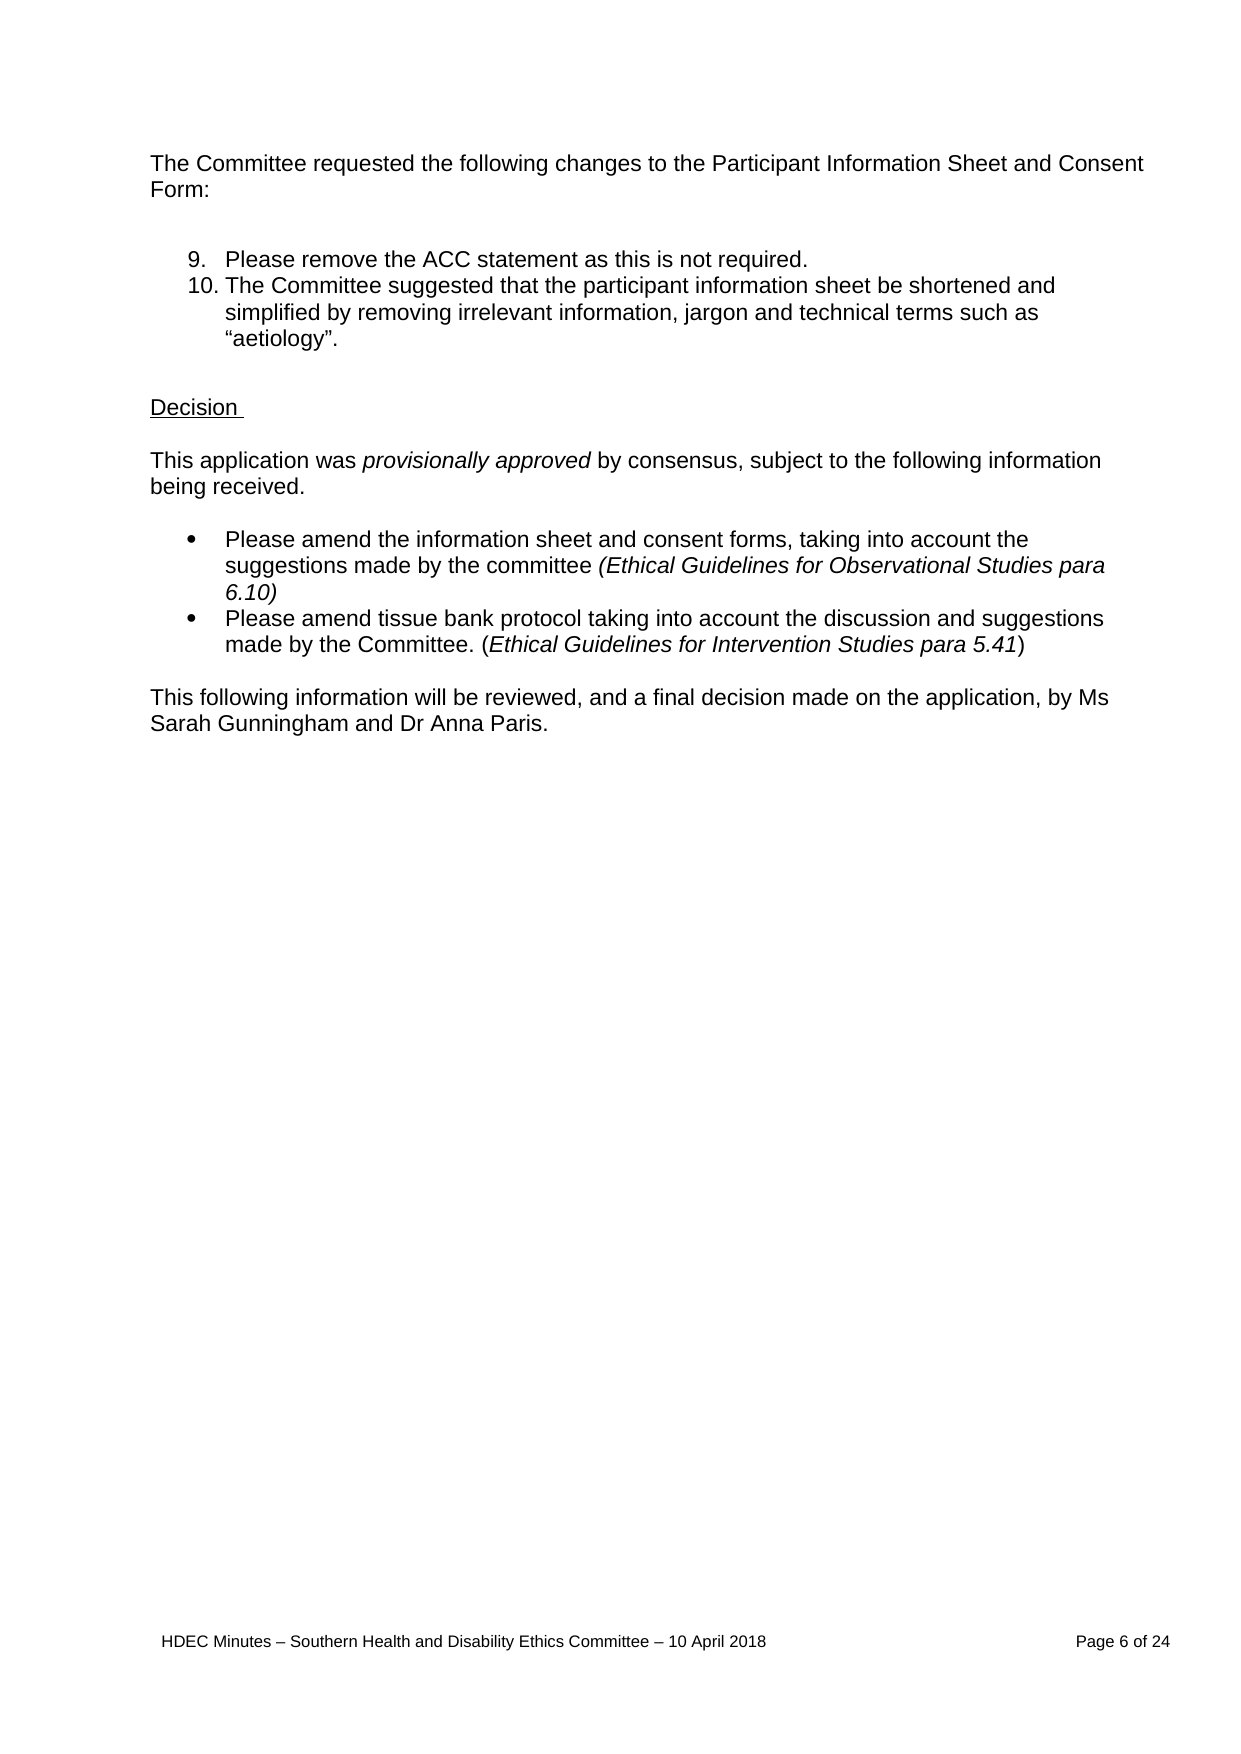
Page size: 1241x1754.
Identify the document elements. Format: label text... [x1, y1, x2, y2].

text This following information will be reviewed, and a final decision made on the application, by Ms Sarah Gunningham and Dr Anna Paris. [150, 684, 1144, 737]
text Decision [150, 394, 1144, 421]
text This application was provisionally approved by consensus, subject to the following information being received. [150, 447, 1144, 499]
list Please remove the ACC statement as this is not required. [187, 246, 1144, 272]
list Please amend the information sheet and consent forms, taking into account the suggestions made by the committee (Ethical Guidelines for Observational Studies para 6.10) [187, 526, 1144, 605]
list The Committee suggested that the participant information sheet be shortened and simplified by removing irrelevant information, jargon and technical terms such as “aetiology”. [187, 272, 1144, 351]
text The Committee requested the following changes to the Participant Information Sheet and Consent Form: [150, 150, 1144, 203]
list Please amend tissue bank protocol taking into account the discussion and suggestions made by the Committee. (Ethical Guidelines for Intervention Studies para 5.41) [187, 605, 1144, 658]
